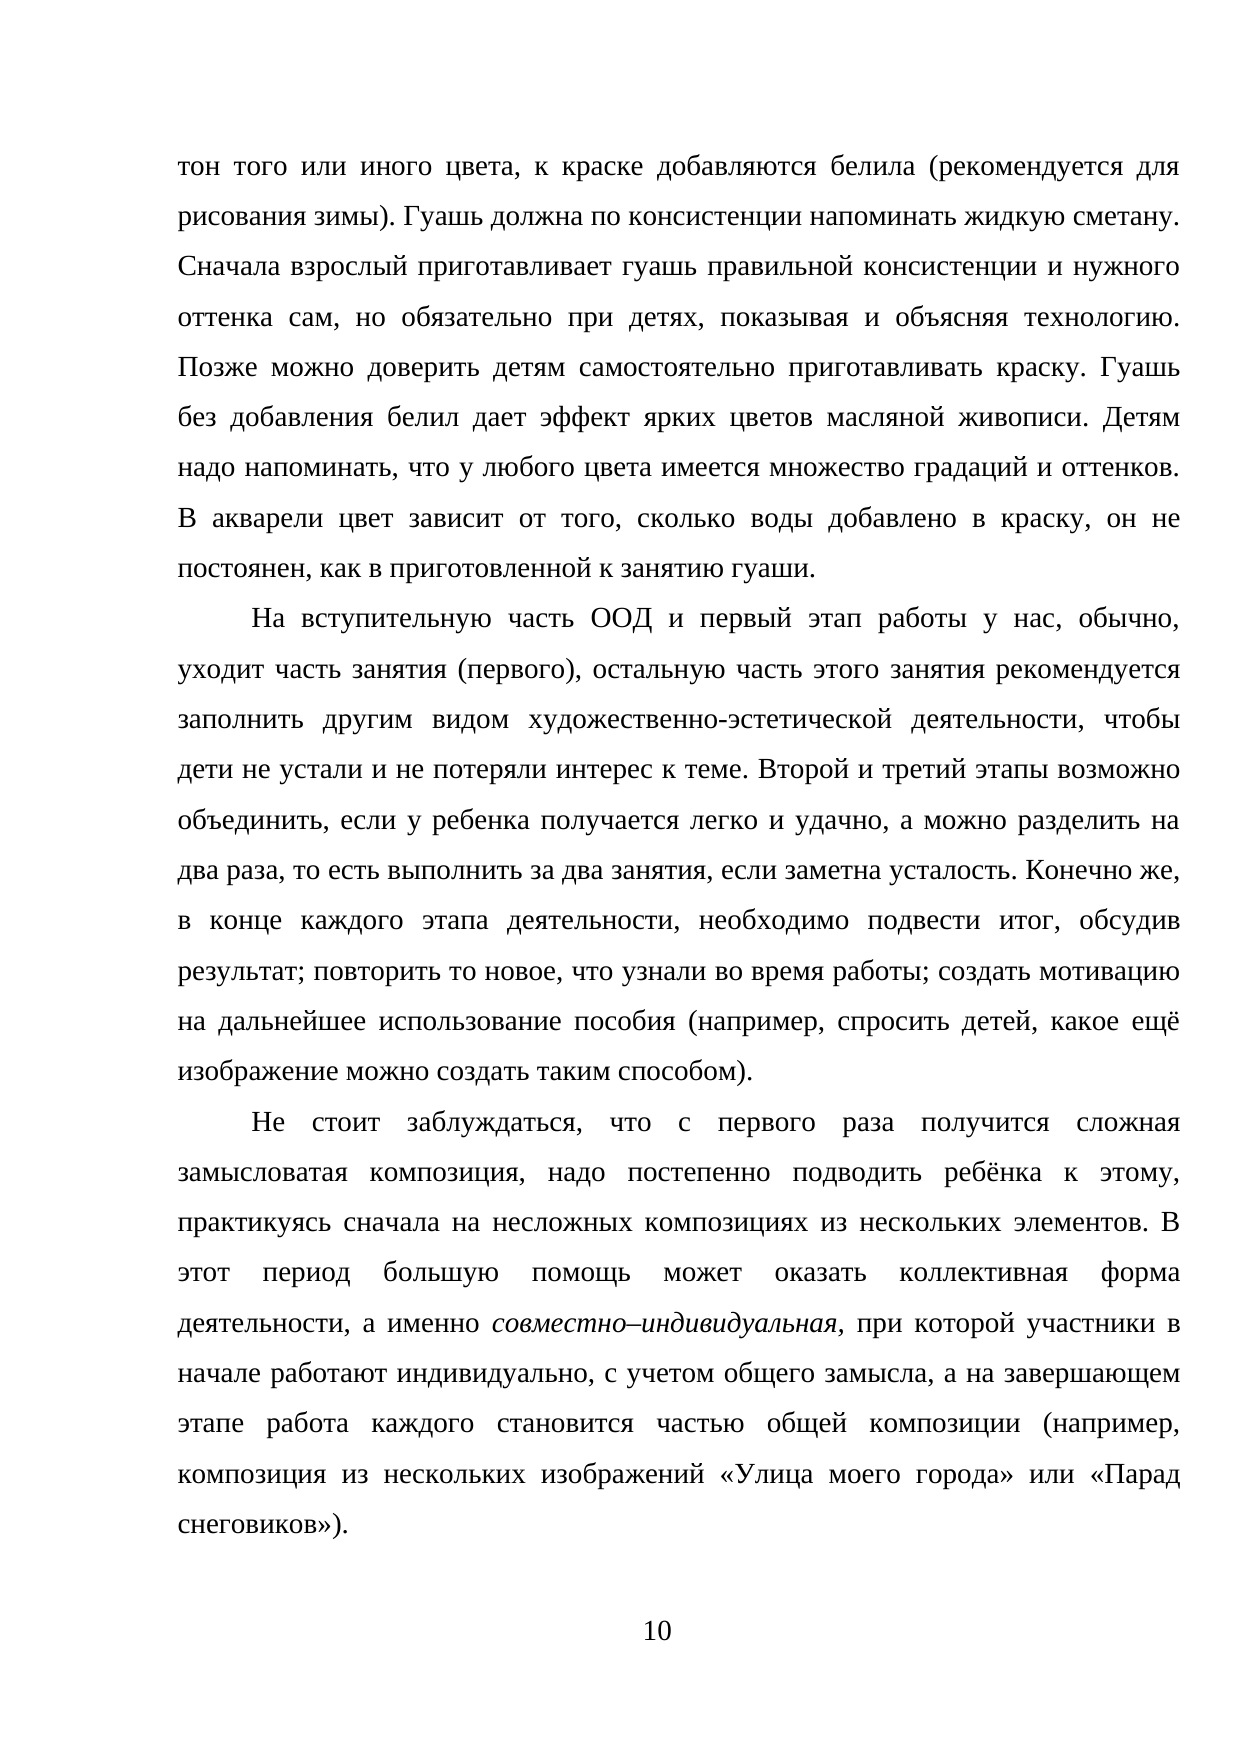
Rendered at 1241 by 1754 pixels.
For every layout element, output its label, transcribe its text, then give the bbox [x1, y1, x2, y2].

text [177, 148, 1181, 584]
text Не стоит заблуждаться, что с первого раза получится сложная замысловатая композиция, надо постепенно подводить ребёнка к этому, практикуясь сначала на несложных композициях из нескольких элементов. В этот период большую помощь может оказать коллективная форма деятельности, а именно совместно–индивидуальная, при которой участники в начале работают индивидуально, с учетом общего замысла, а на завершающем этапе работа каждого становится частью общей композиции (например, композиция из нескольких изображений «Улица моего города» или «Парад снеговиков»). [177, 1104, 1181, 1540]
text На вступительную часть ООД и первый этап работы у нас, обычно, уходит часть занятия (первого), остальную часть этого занятия рекомендуется заполнить другим видом художественно-эстетической деятельности, чтобы дети не устали и не потеряли интерес к теме. Второй и третий этапы возможно объединить, если у ребенка получается легко и удачно, а можно разделить на два раза, то есть выполнить за два занятия, если заметна усталость. Конечно же, в конце каждого этапа деятельности, необходимо подвести итог, обсудив результат; повторить то новое, что узнали во время работы; создать мотивацию на дальнейшее использование пособия (например, спросить детей, какое ещё изображение можно создать таким способом). [177, 601, 1181, 1087]
